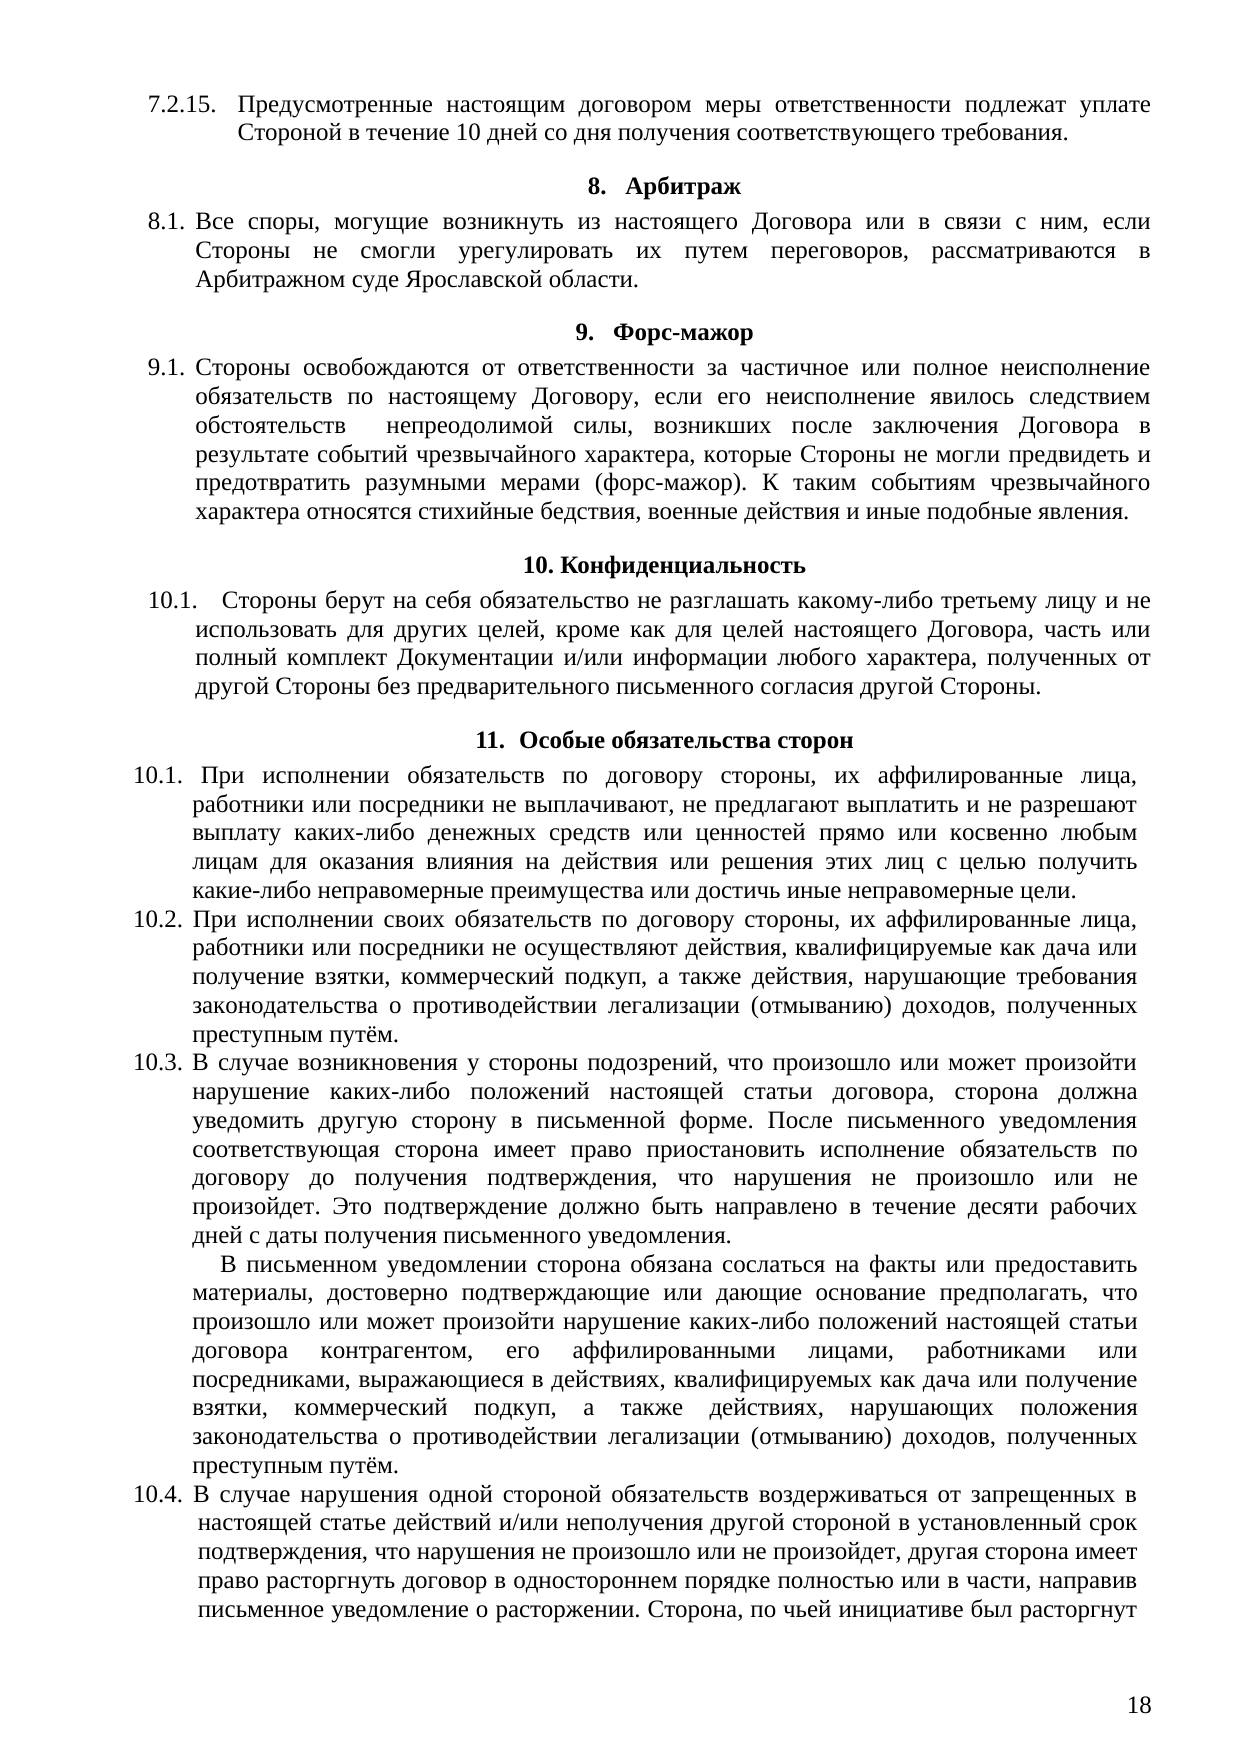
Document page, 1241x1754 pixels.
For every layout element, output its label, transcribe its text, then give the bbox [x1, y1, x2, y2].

subtitle Конфиденциальность [177, 550, 1152, 579]
subtitle Особые обязательства сторон [177, 725, 1152, 754]
subtitle Арбитраж [177, 171, 1152, 200]
text 10.3. В случае возникновения у стороны подозрений, что произошло или может произойти нарушение каких-либо положений настоящей статьи договора, сторона должна уведомить другую сторону в письменной форме. После письменного уведомления соответствующая сторона имеет право приостановить исполнение обязательств по договору до получения подтверждения, что нарушения не произошло или не произойдет. Это подтверждение должно быть направлено в течение десяти рабочих дней с даты получения письменного уведомления. [133, 1047, 1138, 1249]
list Стороны освобождаются от ответственности за частичное или полное неисполнение обязательств по настоящему Договору, если его неисполнение явилось следствием обстоятельств непреодолимой силы, возникших после заключения Договора в результате событий чрезвычайного характера, которые Стороны не могли предвидеть и предотвратить разумными мерами (форс-мажор). К таким событиям чрезвычайного характера относятся стихийные бедствия, военные действия и иные подобные явления. [148, 352, 1152, 525]
subtitle Форс-мажор [177, 317, 1152, 346]
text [133, 1479, 1138, 1622]
list Предусмотренные настоящим договором меры ответственности подлежат уплате Стороной в течение 10 дней со дня получения соответствующего требования. [148, 89, 1152, 146]
text 10.1. При исполнении обязательств по договору стороны, их аффилированные лица, работники или посредники не выплачивают, не предлагают выплатить и не разрешают выплату каких-либо денежных средств или ценностей прямо или косвенно любым лицам для оказания влияния на действия или решения этих лиц с целью получить какие-либо неправомерные преимущества или достичь иные неправомерные цели. [133, 760, 1138, 904]
list Все споры, могущие возникнуть из настоящего Договора или в связи с ним, если Стороны не смогли урегулировать их путем переговоров, рассматриваются в Арбитражном суде Ярославской области. [148, 206, 1152, 292]
text 10.2. При исполнении своих обязательств по договору стороны, их аффилированные лица, работники или посредники не осуществляют действия, квалифицируемые как дача или получение взятки, коммерческий подкуп, а также действия, нарушающие требования законодательства о противодействии легализации (отмыванию) доходов, полученных преступным путём. [133, 904, 1138, 1047]
text В письменном уведомлении сторона обязана сослаться на факты или предоставить материалы, достоверно подтверждающие или дающие основание предполагать, что произошло или может произойти нарушение каких-либо положений настоящей статьи договора контрагентом, его аффилированными лицами, работниками или посредниками, выражающиеся в действиях, квалифицируемых как дача или получение взятки, коммерческий подкуп, а также действиях, нарушающих положения законодательства о противодействии легализации (отмыванию) доходов, полученных преступным путём. [133, 1249, 1138, 1479]
list Стороны берут на себя обязательство не разглашать какому-либо третьему лицу и не использовать для других целей, кроме как для целей настоящего Договора, часть или полный комплект Документации и/или информации любого характера, полученных от другой Стороны без предварительного письменного согласия другой Стороны. [148, 585, 1152, 700]
